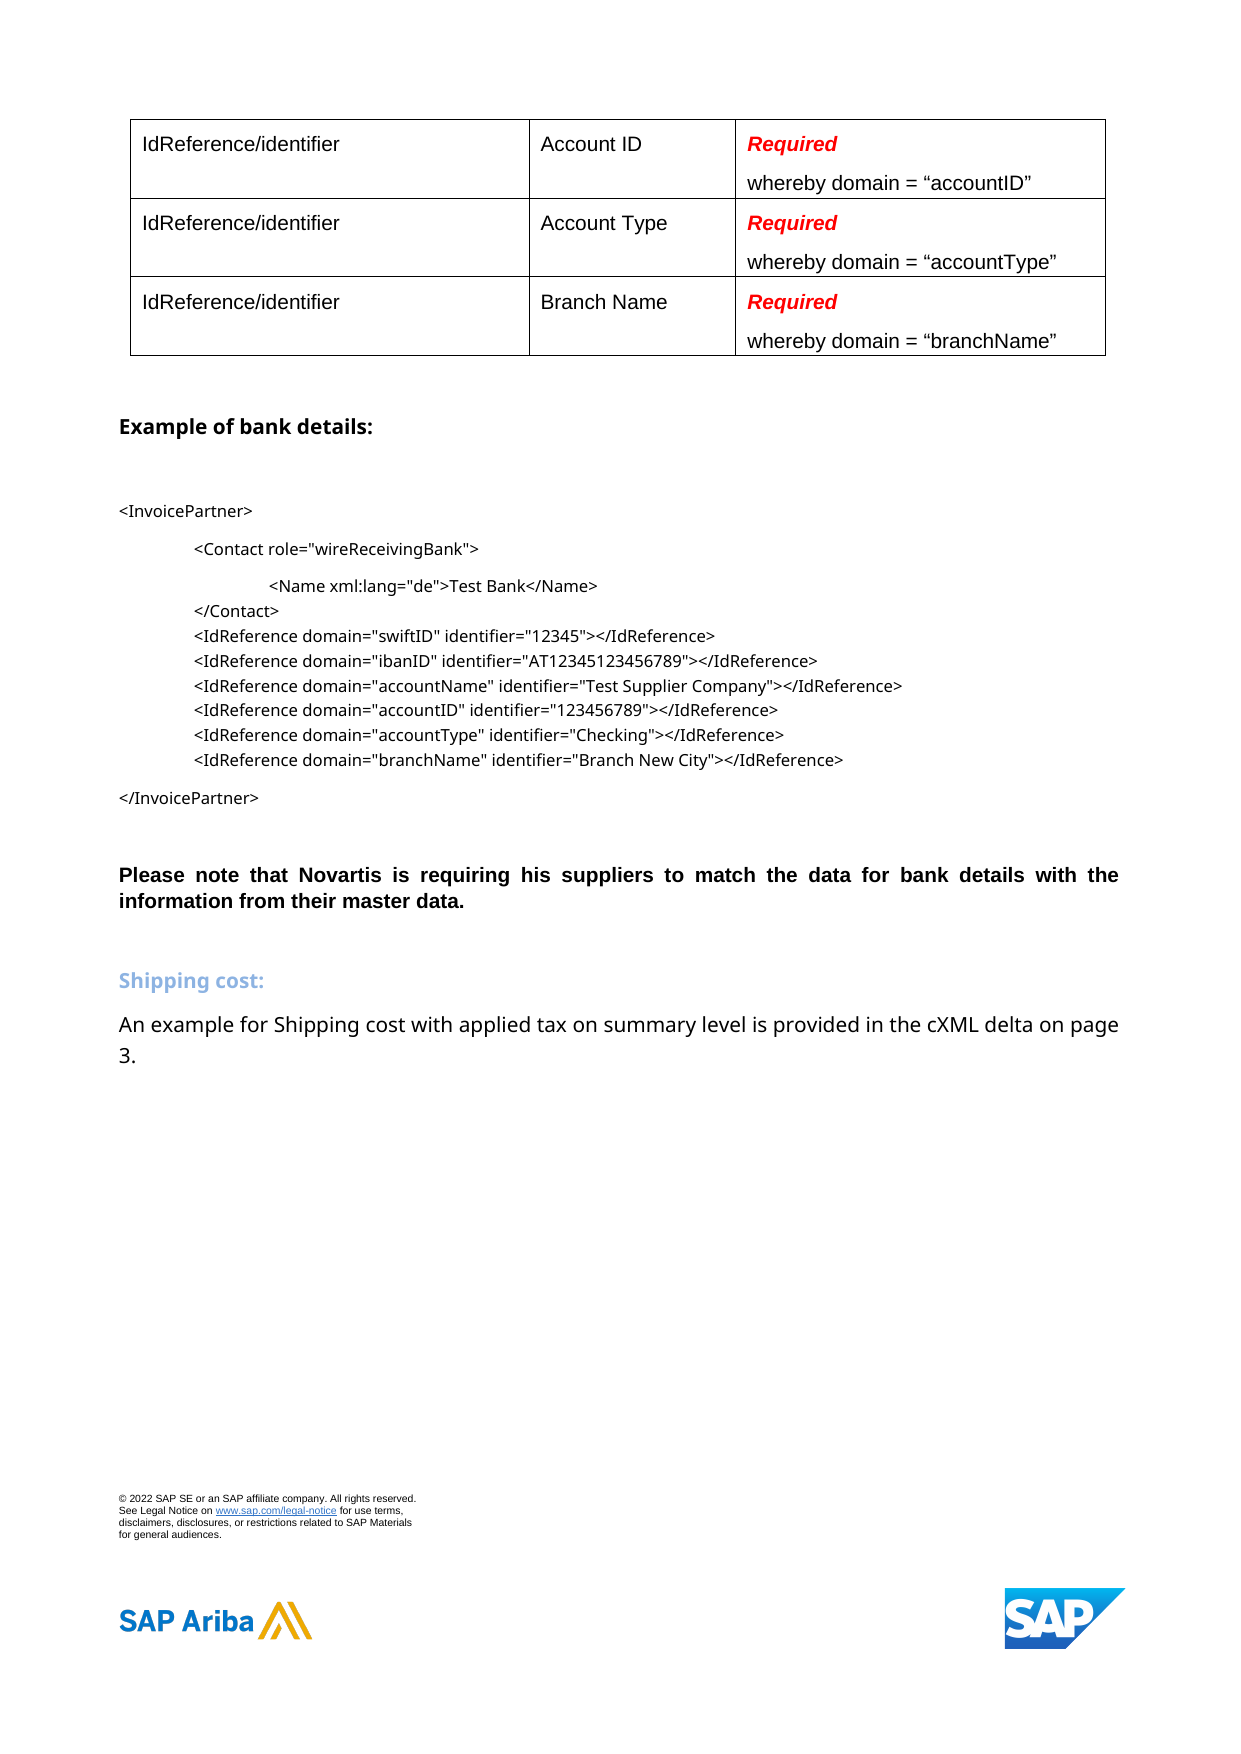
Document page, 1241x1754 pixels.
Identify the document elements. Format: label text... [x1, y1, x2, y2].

picture [1004, 1590, 1126, 1649]
text An example for Shipping cost with applied tax on summary level is provided in the cXML delta on page 3. [119, 1010, 1121, 1070]
text <Contact role="wireReceivingBank"> [194, 537, 1121, 560]
picture [119, 1601, 313, 1640]
table_cell IdReference/identifier [131, 277, 529, 355]
table_cell Account Type [530, 199, 735, 276]
text Shipping cost: [119, 967, 1121, 995]
table_cell Required whereby domain = “accountID” [736, 120, 1105, 197]
text <Name xml:lang="de">Test Bank</Name> </Contact> <IdReference domain="swiftID" identifier="12345"></IdReference> <IdReference domain="ibanID" identifier="AT12345123456789"></IdReference> <IdReference domain="accountName" identifier="Test Supplier Company"></IdReference> <IdReference domain="accountID" identifier="123456789"></IdReference> <IdReference domain="accountType" identifier="Checking"></IdReference> <IdReference domain="branchName" identifier="Branch New City"></IdReference> [194, 574, 1121, 772]
text </InvoicePartner> [119, 786, 1121, 809]
table_cell Account ID [530, 120, 735, 197]
table_cell Required whereby domain = “branchName” [736, 277, 1105, 355]
table_cell IdReference/identifier [131, 199, 529, 276]
text Example of bank details: [119, 412, 1121, 441]
table_cell Branch Name [530, 277, 735, 355]
text <InvoicePartner> [119, 500, 1121, 522]
table_cell Required whereby domain = “accountType” [736, 199, 1105, 276]
text Please note that Novartis is requiring his suppliers to match the data for bank details with the information from their master data. [119, 862, 1121, 913]
table_cell IdReference/identifier [131, 120, 529, 197]
